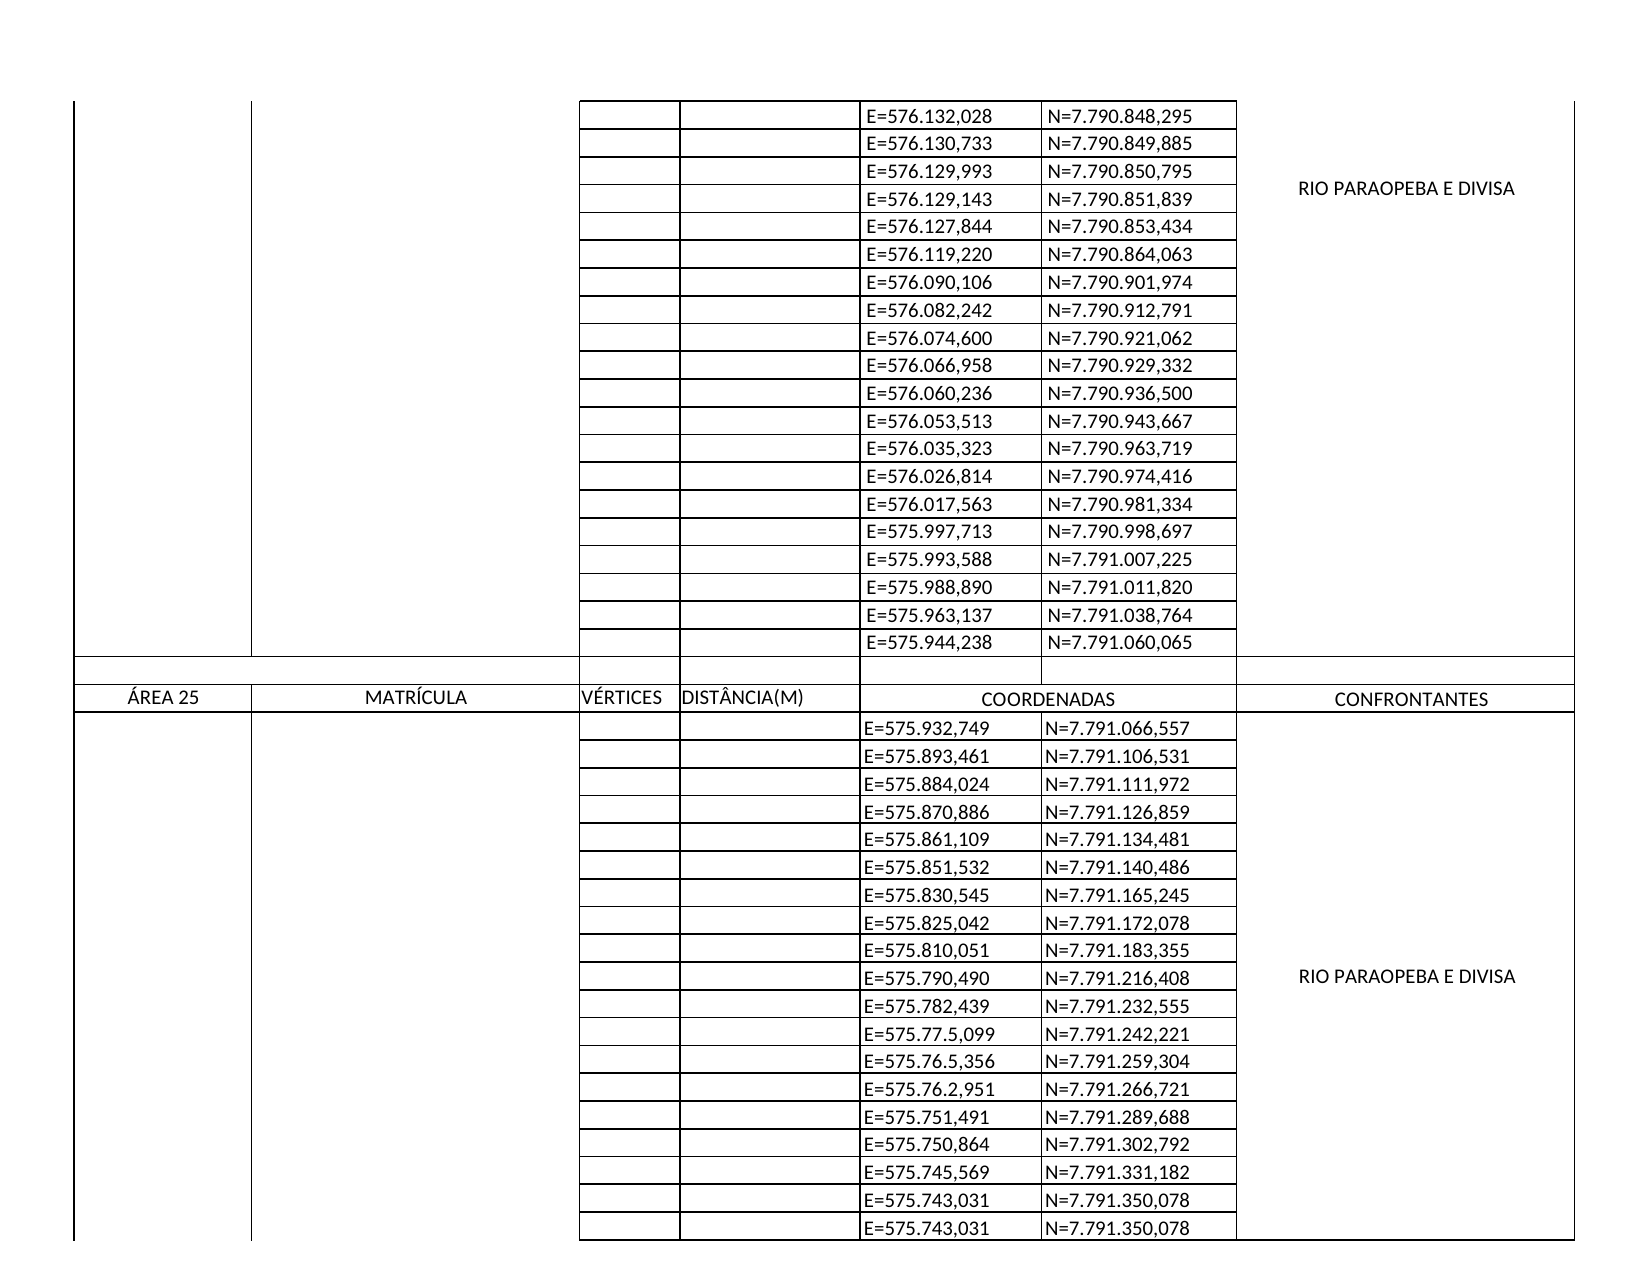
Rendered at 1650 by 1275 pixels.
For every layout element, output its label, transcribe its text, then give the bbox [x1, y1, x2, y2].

text E=575.861,109 N=7.791.134,481 [863, 827, 1197, 852]
text E=576.060,236 N=7.790.936,500 [117, 380, 1192, 406]
text E=575.743,031 N=7.791.350,078 [863, 1187, 1197, 1212]
text E=575.893,461 N=7.791.106,531 [863, 744, 1197, 769]
text ÁREA 25 MATRÍCULA VÉRTICES DISTÂNCIA(M) [127, 684, 813, 710]
text E=575.830,545 N=7.791.165,245 [863, 882, 1197, 907]
text E=576.026,814 N=7.790.974,416 [117, 463, 1192, 489]
text E=575.77.5,099 N=7.791.242,221 [863, 1021, 1197, 1046]
text E=576.035,323 N=7.790.963,719 [117, 436, 1192, 461]
text E=575.988,890 N=7.791.011,820 [117, 574, 1192, 599]
text E=575.870,886 N=7.791.126,859 [863, 799, 1197, 824]
text E=575.76.5,356 N=7.791.259,304 [863, 1048, 1197, 1074]
text E=575.745,569 N=7.791.331,182 [863, 1159, 1197, 1185]
text E=576.066,958 N=7.790.929,332 [117, 352, 1192, 378]
text E=576.130,733 N=7.790.849,885 [117, 131, 1192, 156]
text E=576.074,600 N=7.790.921,062 [117, 325, 1192, 350]
text COORDENADAS E=575.932,749 N=7.791.066,557 [863, 686, 1196, 741]
text E=576.132,028 N=7.790.848,295 [117, 103, 1192, 128]
text RIO PARAOPEBA E DIVISA [1298, 175, 1527, 201]
text E=575.997,713 N=7.790.998,697 [117, 519, 1192, 544]
text E=575.944,238 N=7.791.060,065 [117, 629, 1192, 655]
text E=575.743,031 N=7.791.350,078 [863, 1215, 1197, 1240]
text E=576.129,143 N=7.790.851,839 [117, 186, 1192, 211]
text E=575.782,439 N=7.791.232,555 [863, 993, 1197, 1018]
text RIO PARAOPEBA E DIVISA [1294, 964, 1520, 989]
text E=576.053,513 N=7.790.943,667 [117, 408, 1192, 433]
text E=575.963,137 N=7.791.038,764 [117, 602, 1192, 627]
text E=576.090,106 N=7.790.901,974 [117, 269, 1192, 294]
text E=576.127,844 N=7.790.853,434 [117, 214, 1192, 239]
text E=576.017,563 N=7.790.981,334 [117, 491, 1192, 516]
text E=576.119,220 N=7.790.864,063 [117, 241, 1192, 267]
text E=575.750,864 N=7.791.302,792 [863, 1132, 1197, 1157]
text E=576.082,242 N=7.790.912,791 [117, 297, 1192, 322]
text E=575.790,490 N=7.791.216,408 [863, 965, 1197, 991]
text E=575.810,051 N=7.791.183,355 [863, 938, 1197, 963]
text E=575.884,024 N=7.791.111,972 [863, 771, 1197, 797]
text E=576.129,993 N=7.790.850,795 [117, 158, 1192, 184]
text E=575.825,042 N=7.791.172,078 [863, 910, 1197, 935]
text E=575.851,532 N=7.791.140,486 [863, 854, 1197, 880]
text E=575.751,491 N=7.791.289,688 [863, 1104, 1197, 1129]
text E=575.993,588 N=7.791.007,225 [117, 546, 1192, 572]
text E=575.76.2,951 N=7.791.266,721 [863, 1076, 1197, 1102]
text CONFRONTANTES [1329, 686, 1494, 711]
